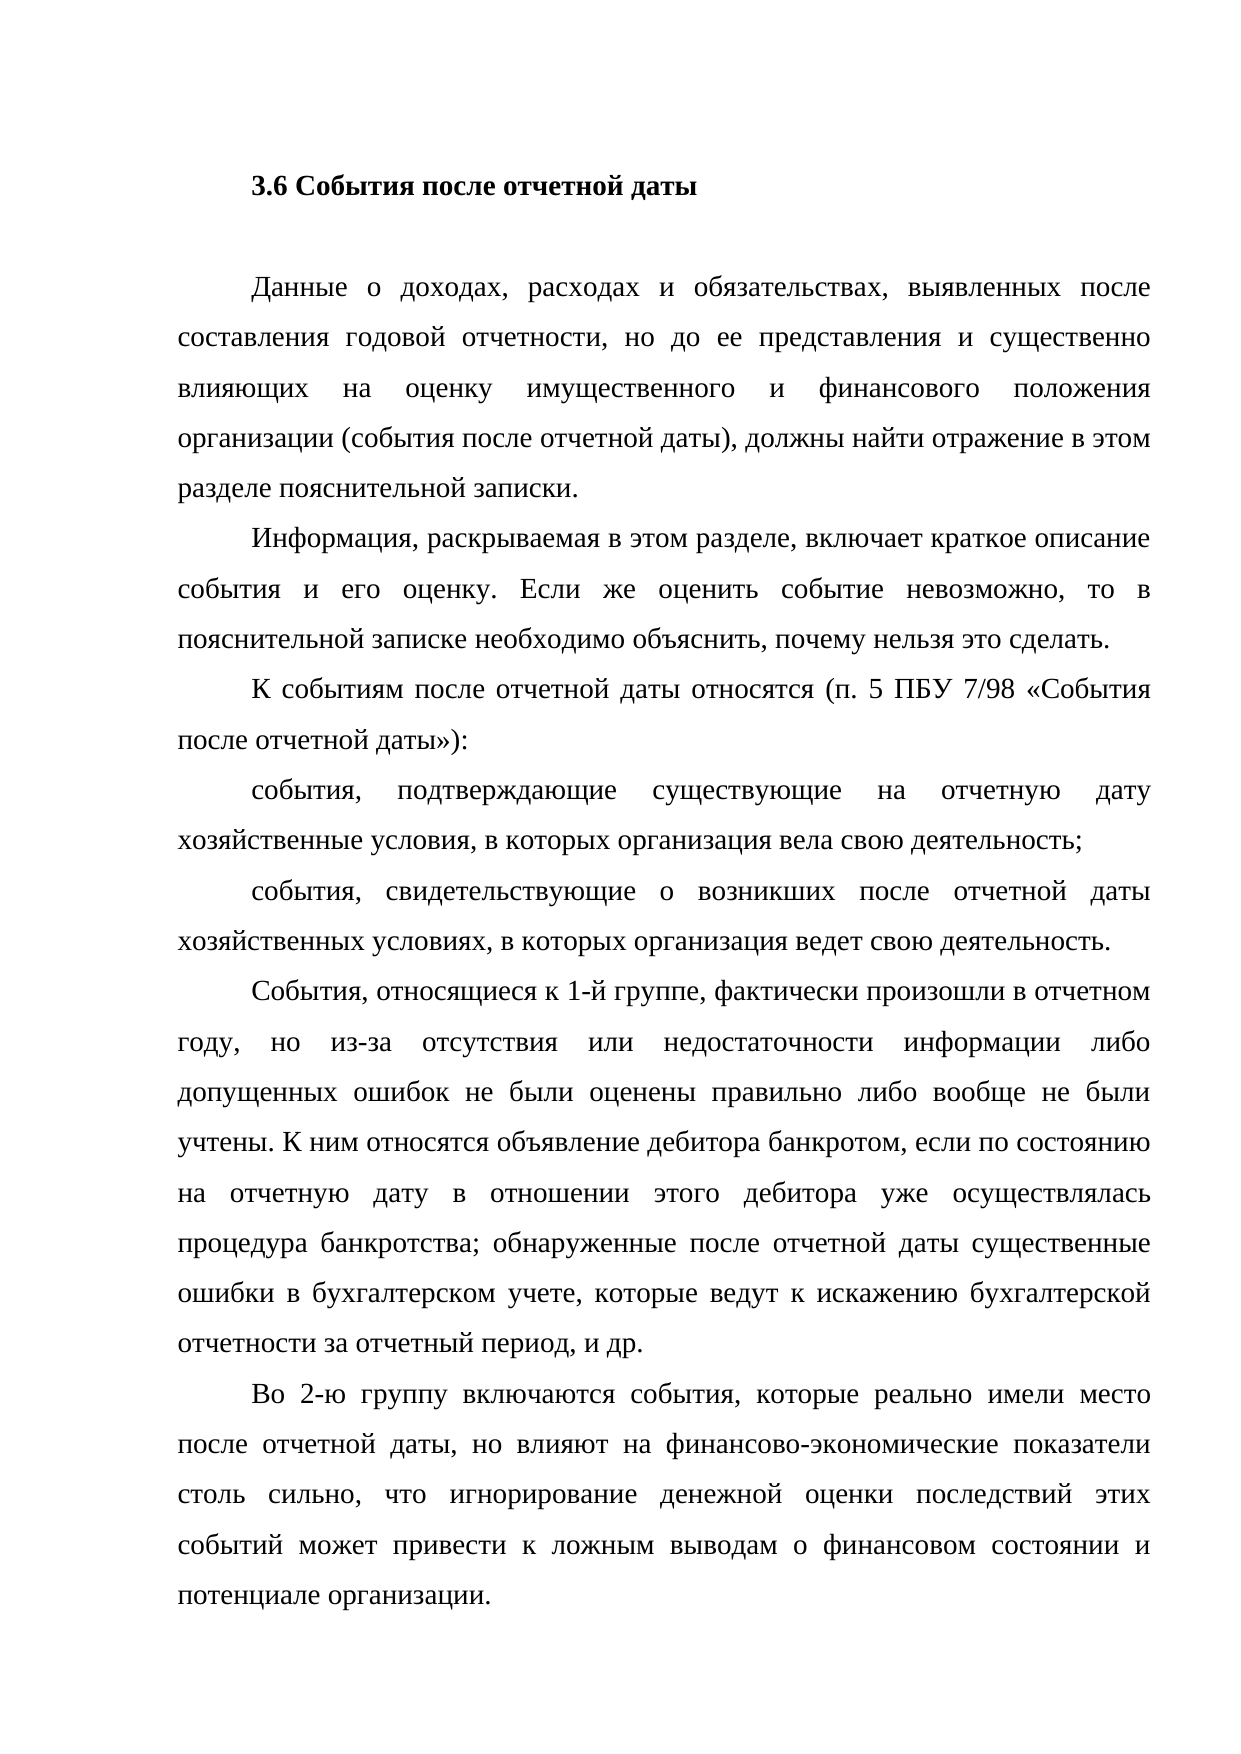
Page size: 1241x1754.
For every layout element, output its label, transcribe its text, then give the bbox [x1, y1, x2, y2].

text К событиям после отчетной даты относятся (п. 5 ПБУ 7/98 «События после отчетной даты»): [177, 672, 1152, 755]
text Данные о доходах, расходах и обязательствах, выявленных после составления годовой отчетности, но до ее представления и существенно влияющих на оценку имущественного и финансового положения организации (события после отчетной даты), должны найти отражение в этом разделе пояснительной записки. [177, 269, 1152, 504]
text События, относящиеся к 1-й группе, фактически произошли в отчетном году, но из-за отсутствия или недостаточности информации либо допущенных ошибок не были оценены правильно либо вообще не были учтены. К ним относятся объявление дебитора банкротом, если по состоянию на отчетную дату в отношении этого дебитора уже осуществлялась процедура банкротства; обнаруженные после отчетной даты существенные ошибки в бухгалтерском учете, которые ведут к искажению бухгалтерской отчетности за отчетный период, и др. [177, 973, 1152, 1359]
text Информация, раскрываемая в этом разделе, включает краткое описание события и его оценку. Если же оценить событие невозможно, то в пояснительной записке необходимо объяснить, почему нельзя это сделать. [177, 521, 1152, 655]
text события, свидетельствующие о возникших после отчетной даты хозяйственных условиях, в которых организация ведет свою деятельность. [177, 873, 1152, 957]
text события, подтверждающие существующие на отчетную дату хозяйственные условия, в которых организация вела свою деятельность; [177, 772, 1152, 856]
text Во 2-ю группу включаются события, которые реально имели место после отчетной даты, но влияют на финансово-экономические показатели столь сильно, что игнорирование денежной оценки последствий этих событий может привести к ложным выводам о финансовом состоянии и потенциале организации. [177, 1376, 1152, 1611]
subtitle 3.6 События после отчетной даты [177, 168, 1152, 202]
